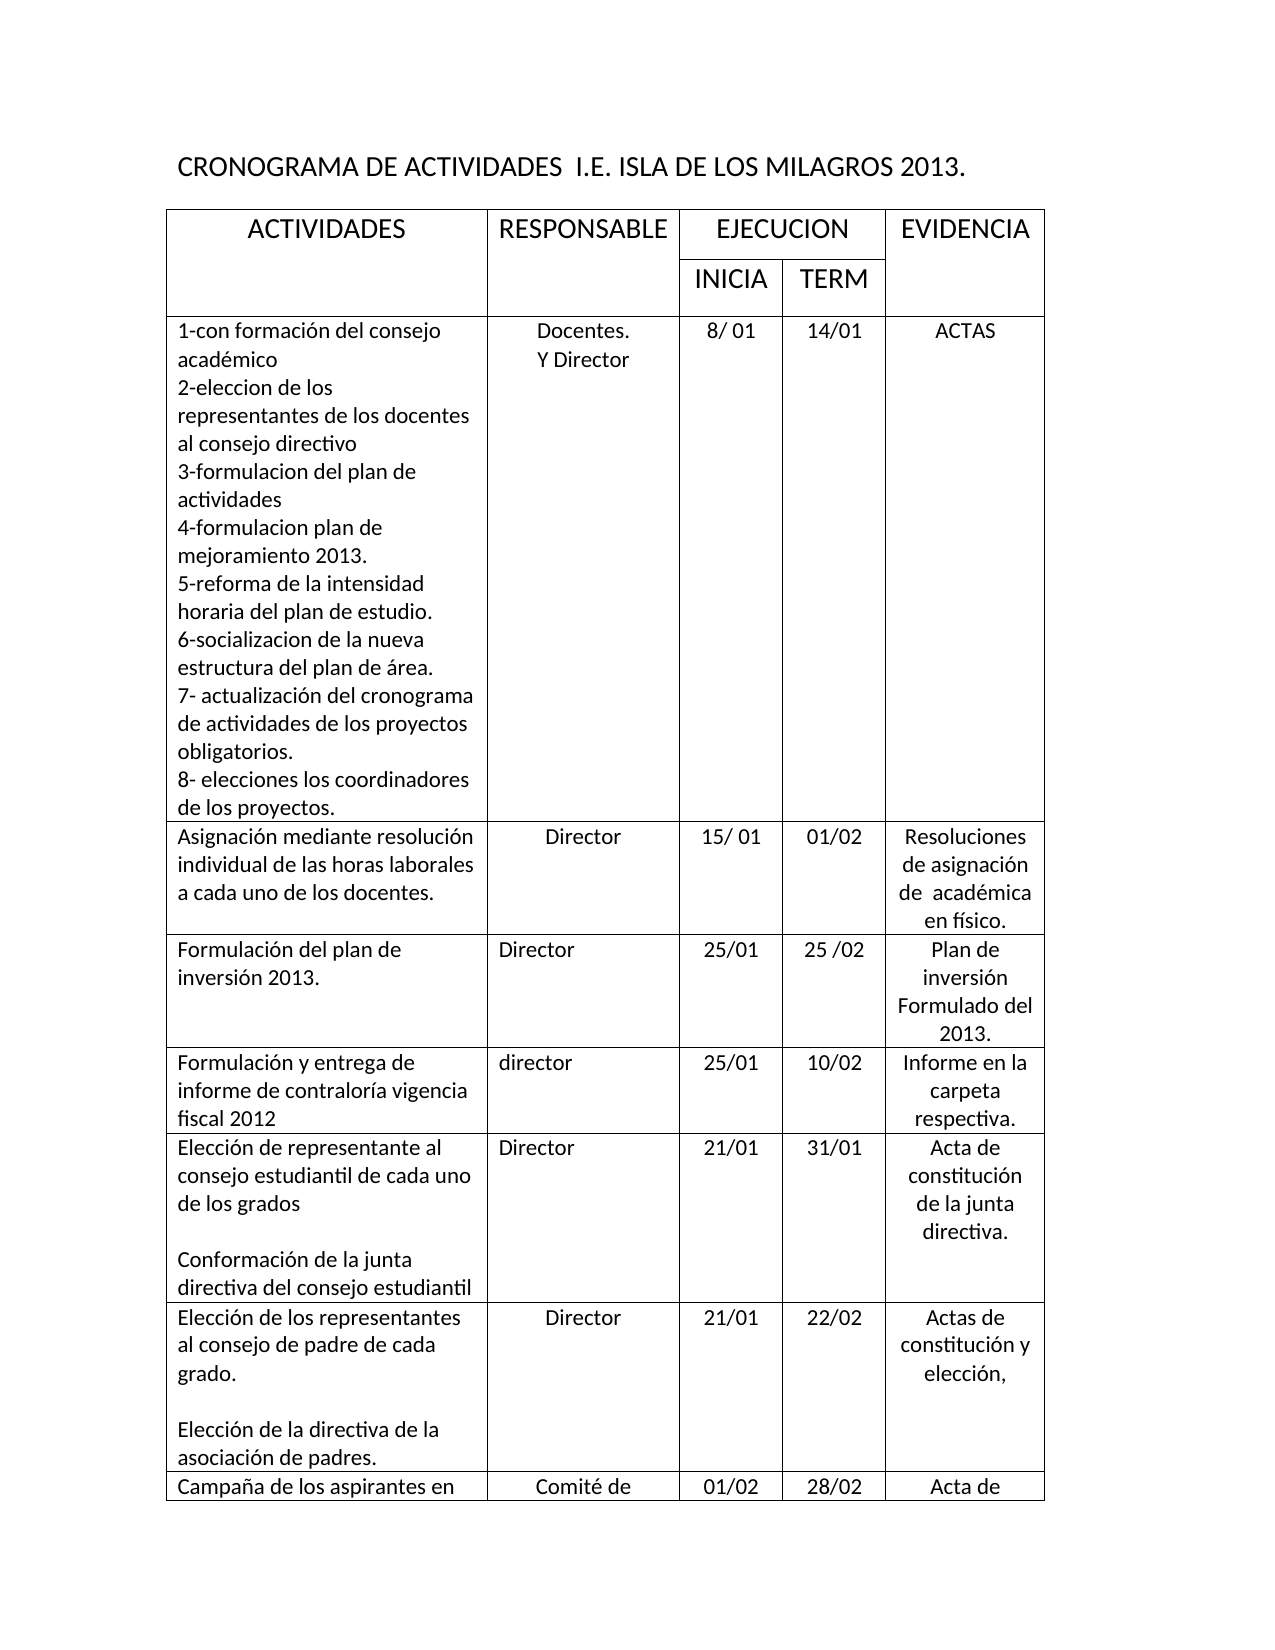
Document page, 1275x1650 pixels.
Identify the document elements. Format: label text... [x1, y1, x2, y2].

table_cell Resoluciones de asignación de académica en físico. [886, 822, 1044, 934]
table_cell INICIA [680, 260, 782, 316]
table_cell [167, 1472, 487, 1500]
table_cell 25/01 [680, 1048, 782, 1132]
table_cell Actas de constitución y elección, [886, 1303, 1044, 1471]
table_header ACTIVIDADES [167, 210, 487, 316]
table_cell Informe en la carpeta respectiva. [886, 1048, 1044, 1132]
text CRONOGRAMA DE ACTIVIDADES I.E. ISLA DE LOS MILAGROS 2013. [177, 148, 1098, 183]
table_cell 10/02 [783, 1048, 885, 1132]
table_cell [886, 1472, 1044, 1500]
table_cell 1-con formación del consejo académico 2-eleccion de los representantes de los docentes al consejo directivo 3-formulacion del plan de actividades 4-formulacion plan de mejoramiento 2013. 5-reforma de la intensidad horaria del plan de estudio. 6-socializacion de la nueva estructura del plan de área. 7- actualización del cronograma de actividades de los proyectos obligatorios. 8- elecciones los coordinadores de los proyectos. [167, 317, 487, 821]
table_cell Director [488, 822, 679, 934]
table_header RESPONSABLE [488, 210, 679, 316]
table_cell 01/02 [783, 822, 885, 934]
table_cell 21/01 [680, 1134, 782, 1302]
table_cell Elección de representante al consejo estudiantil de cada uno de los grados Conformación de la junta directiva del consejo estudiantil [167, 1134, 487, 1302]
table_cell 8/ 01 [680, 317, 782, 821]
table_cell Director [488, 935, 679, 1047]
table_cell Formulación y entrega de informe de contraloría vigencia fiscal 2012 [167, 1048, 487, 1132]
table_cell director [488, 1048, 679, 1132]
table_cell 21/01 [680, 1303, 782, 1471]
table_cell Elección de los representantes al consejo de padre de cada grado. Elección de la directiva de la asociación de padres. [167, 1303, 487, 1471]
table_cell Plan de inversión Formulado del 2013. [886, 935, 1044, 1047]
table_cell Director [488, 1303, 679, 1471]
table_cell 28/02 [783, 1472, 885, 1500]
table_cell Asignación mediante resolución individual de las horas laborales a cada uno de los docentes. [167, 822, 487, 934]
table_header EJECUCION [680, 210, 885, 259]
table_cell 25 /02 [783, 935, 885, 1047]
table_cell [488, 1472, 679, 1500]
table_cell 15/ 01 [680, 822, 782, 934]
table_cell 31/01 [783, 1134, 885, 1302]
table_cell 14/01 [783, 317, 885, 821]
table_cell 22/02 [783, 1303, 885, 1471]
table_cell ACTAS [886, 317, 1044, 821]
table_cell Docentes. Y Director [488, 317, 679, 821]
table_cell TERM [783, 260, 885, 316]
table_cell Formulación del plan de inversión 2013. [167, 935, 487, 1047]
table_cell 01/02 [680, 1472, 782, 1500]
table_cell 25/01 [680, 935, 782, 1047]
table_cell Acta de constitución de la junta directiva. [886, 1134, 1044, 1302]
table_header EVIDENCIA [886, 210, 1044, 316]
table_cell Director [488, 1134, 679, 1302]
